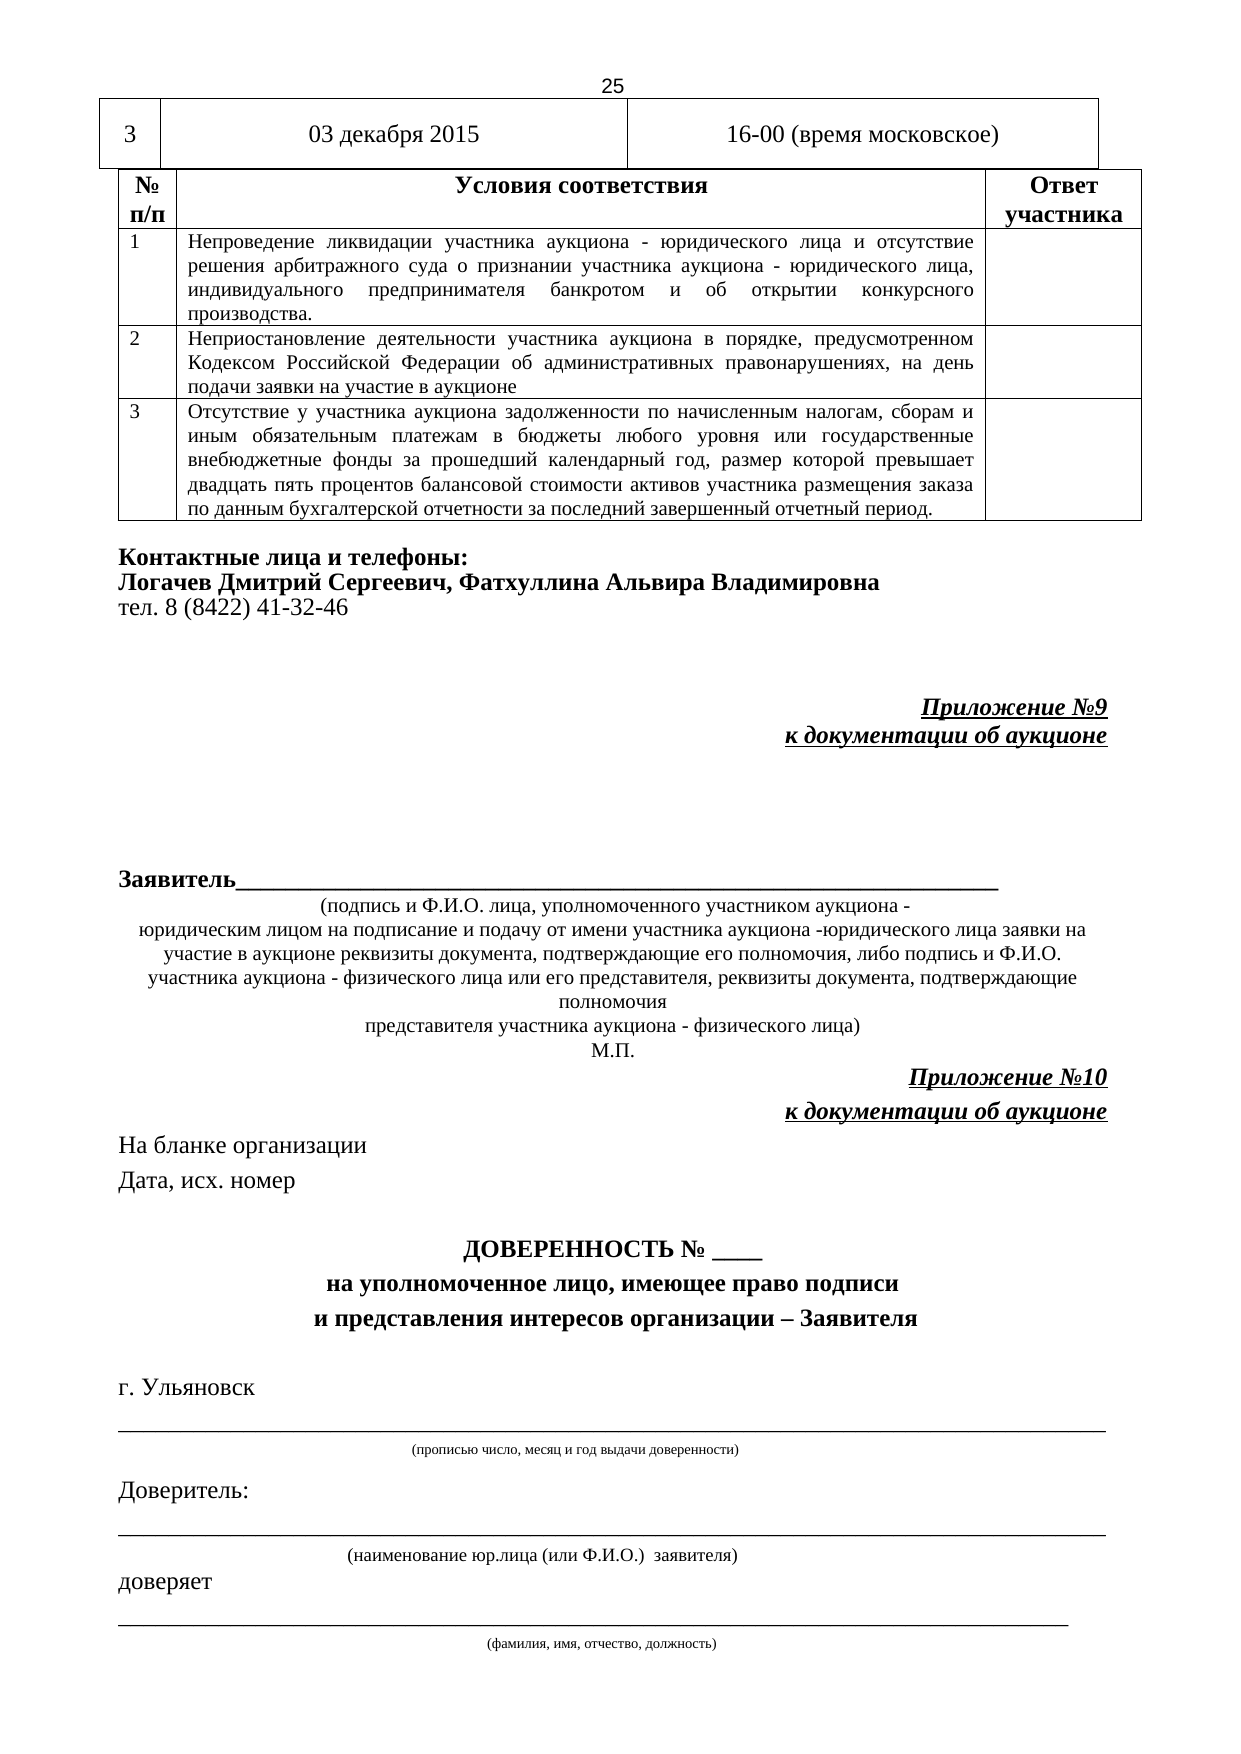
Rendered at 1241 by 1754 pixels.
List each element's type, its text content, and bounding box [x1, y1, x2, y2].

table_cell Отсутствие у участника аукциона задолженности по начисленным налогам, сборам и иным обязательным платежам в бюджеты любого уровня или государственные внебюджетные фонды за прошедший календарный год, размер которой превышает двадцать пять процентов балансовой стоимости активов участника размещения заказа по данным бухгалтерской отчетности за последний завершенный отчетный период. [177, 399, 985, 519]
text ДОВЕРЕННОСТЬ № ____ [118, 1234, 1107, 1263]
text на уполномоченное лицо, имеющее право подписи [118, 1268, 1107, 1297]
table_cell 2 [119, 326, 176, 398]
table_cell Непроведение ликвидации участника аукциона - юридического лица и отсутствие решения арбитражного суда о признании участника аукциона - юридического лица, индивидуального предпринимателя банкротом и об открытии конкурсного производства. [177, 229, 985, 325]
table_cell Неприостановление деятельности участника аукциона в порядке, предусмотренном Кодексом Российской Федерации об административных правонарушениях, на день подачи заявки на участие в аукционе [177, 326, 985, 398]
table_cell [986, 229, 1141, 325]
table_cell [986, 326, 1141, 398]
text (фамилия, имя, отчество, должность) [413, 1635, 1107, 1663]
table_cell [986, 399, 1141, 519]
table_cell 3 [100, 99, 160, 168]
text Логачев Дмитрий Сергеевич, Фатхуллина Альвира Владимировна [118, 571, 1107, 596]
text Приложение №9 [118, 696, 1107, 721]
text г. Ульяновск _______________________________________________________________________________ [118, 1372, 1107, 1435]
text представителя участника аукциона - физического лица) [118, 1013, 1107, 1037]
text (подпись и Ф.И.О. лица, уполномоченного участником аукциона - [118, 893, 1107, 917]
text Заявитель_____________________________________________________________ [118, 864, 1107, 893]
text На бланке организации [118, 1131, 1107, 1159]
text доверяет ____________________________________________________________________________ [118, 1566, 1107, 1629]
table_cell 03 декабря 2015 [161, 99, 627, 168]
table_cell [628, 99, 1098, 168]
table_header Ответ участника [986, 170, 1141, 228]
text (наименование юр.лица (или Ф.И.О.) заявителя) [118, 1544, 1103, 1566]
text _______________________________________________________________________________ [118, 1510, 1107, 1538]
text к документации об аукционе [118, 721, 1107, 749]
text Доверитель: [118, 1475, 1107, 1504]
text и представления интересов организации – Заявителя [118, 1303, 1107, 1332]
text Дата, исх. номер [118, 1165, 1107, 1194]
text юридическим лицом на подписание и подачу от имени участника аукциона -юридического лица заявки на участие в аукционе реквизиты документа, подтверждающие его полномочия, либо подпись и Ф.И.О. участника аукциона - физического лица или его представителя, реквизиты документа, подтверждающие полномочия [118, 917, 1107, 1013]
text М.П. [118, 1037, 1107, 1062]
text (прописью число, месяц и год выдачи доверенности) [118, 1441, 1107, 1469]
table_header № п/п [119, 170, 176, 228]
table_header Условия соответствия [177, 170, 985, 228]
text Приложение №10 [118, 1062, 1107, 1090]
table_cell 3 [119, 399, 176, 519]
table_cell 1 [119, 229, 176, 325]
text к документации об аукционе [118, 1096, 1107, 1125]
text тел. 8 (8422) 41-32-46 [118, 596, 1107, 621]
text Контактные лица и телефоны: [118, 546, 1107, 571]
